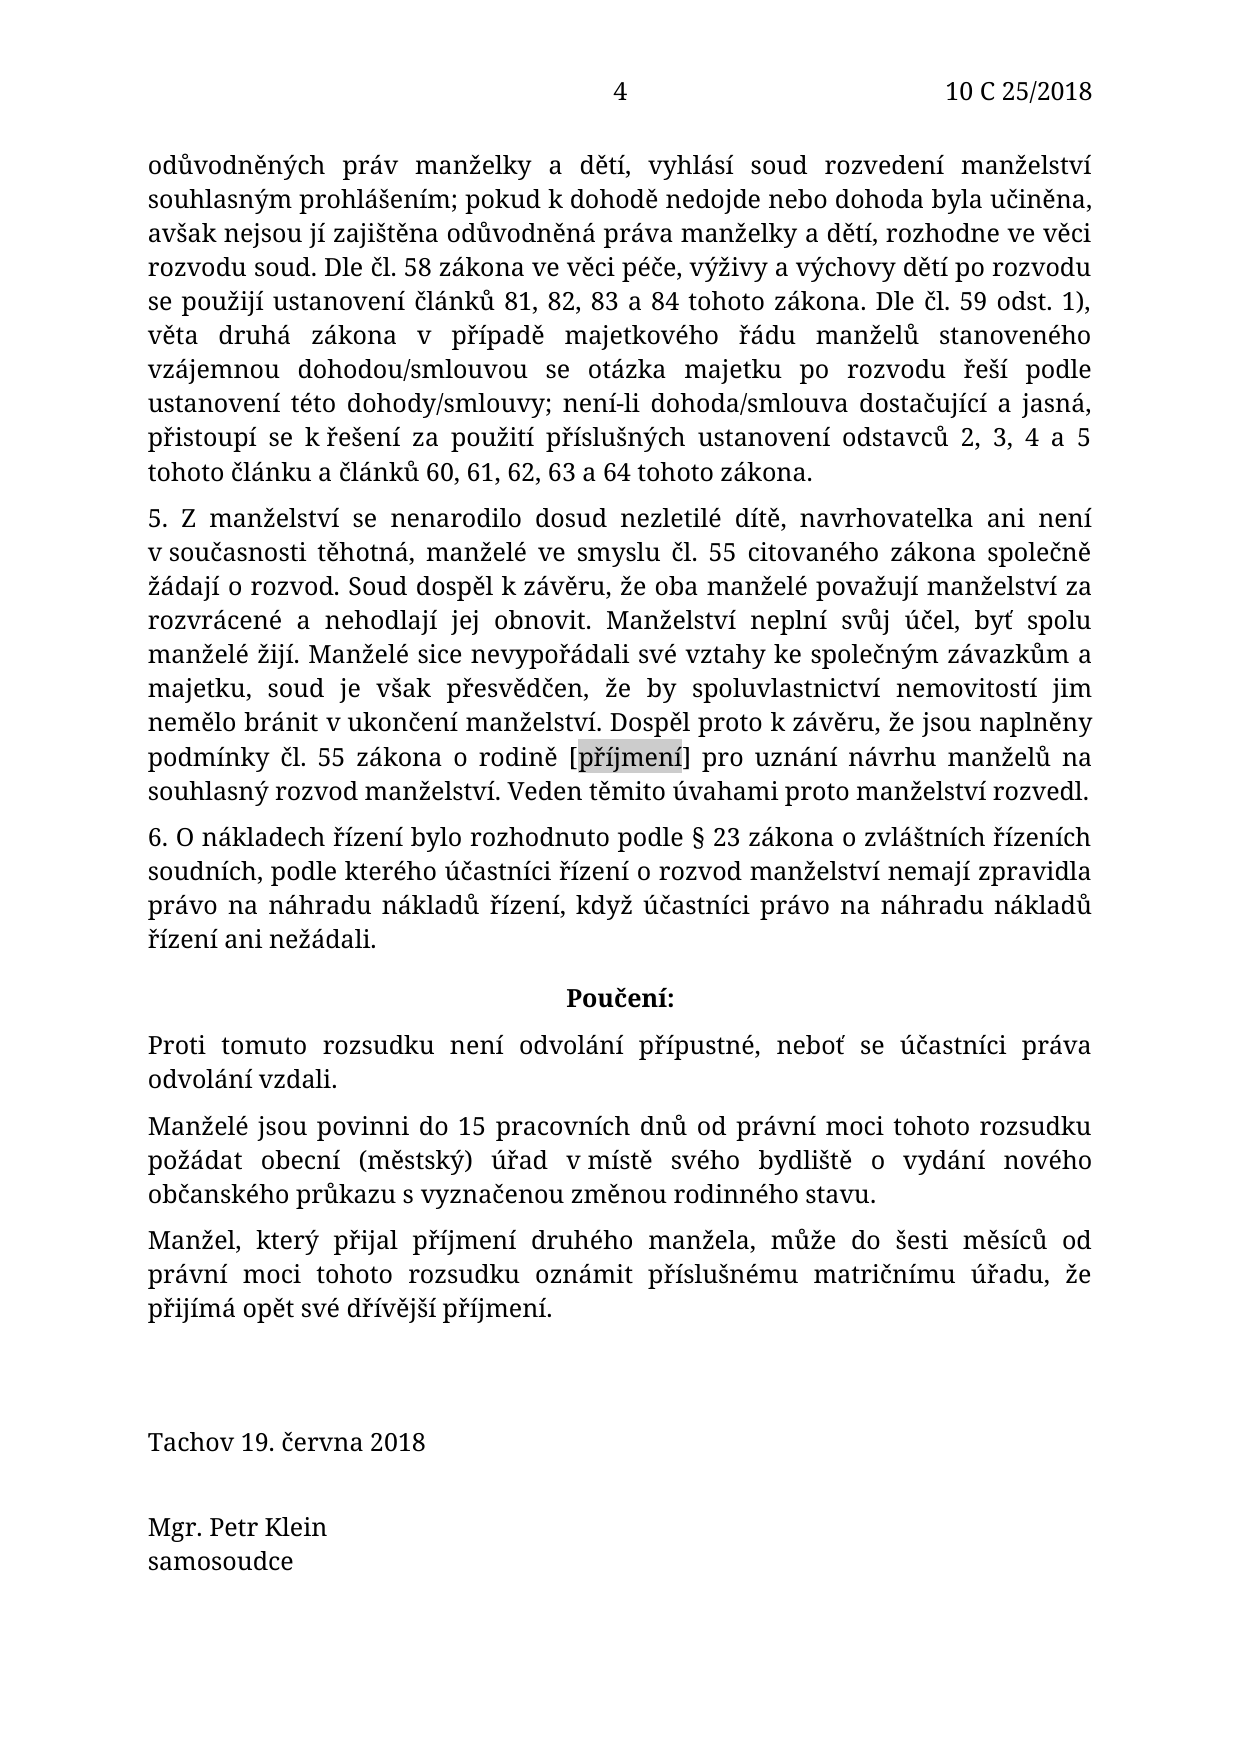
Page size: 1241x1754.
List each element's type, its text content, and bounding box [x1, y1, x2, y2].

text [148, 148, 1093, 488]
text 6. O nákladech řízení bylo rozhodnuto podle § 23 zákona o zvláštních řízeních soudních, podle kterého účastníci řízení o rozvod manželství nemají zpravidla právo na náhradu nákladů řízení, když účastníci právo na náhradu nákladů řízení ani nežádali. [148, 820, 1093, 956]
text Manželé jsou povinni do 15 pracovních dnů od právní moci tohoto rozsudku požádat obecní (městský) úřad v místě svého bydliště o vydání nového občanského průkazu s vyznačenou změnou rodinného stavu. [148, 1108, 1093, 1210]
text Mgr. Petr Klein samosoudce [148, 1509, 1093, 1577]
text Manžel, který přijal příjmení druhého manžela, může do šesti měsíců od právní moci tohoto rozsudku oznámit příslušnému matričnímu úřadu, že přijímá opět své dřívější příjmení. [148, 1223, 1093, 1325]
text Proti tomuto rozsudku není odvolání přípustné, neboť se účastníci práva odvolání vzdali. [148, 1028, 1093, 1096]
text Poučení: [148, 981, 1093, 1015]
text 5. Z manželství se nenarodilo dosud nezletilé dítě, navrhovatelka ani není v současnosti těhotná, manželé ve smyslu čl. 55 citovaného zákona společně žádají o rozvod. Soud dospěl k závěru, že oba manželé považují manželství za rozvrácené a nehodlají jej obnovit. Manželství neplní svůj účel, byť spolu manželé žijí. Manželé sice nevypořádali své vztahy ke společným závazkům a majetku, soud je však přesvědčen, že by spoluvlastnictví nemovitostí jim nemělo bránit v ukončení manželství. Dospěl proto k závěru, že jsou naplněny podmínky čl. 55 zákona o rodině [příjmení] pro uznání návrhu manželů na souhlasný rozvod manželství. Veden těmito úvahami proto manželství rozvedl. [148, 501, 1093, 807]
text Tachov 19. června 2018 [148, 1425, 1093, 1459]
